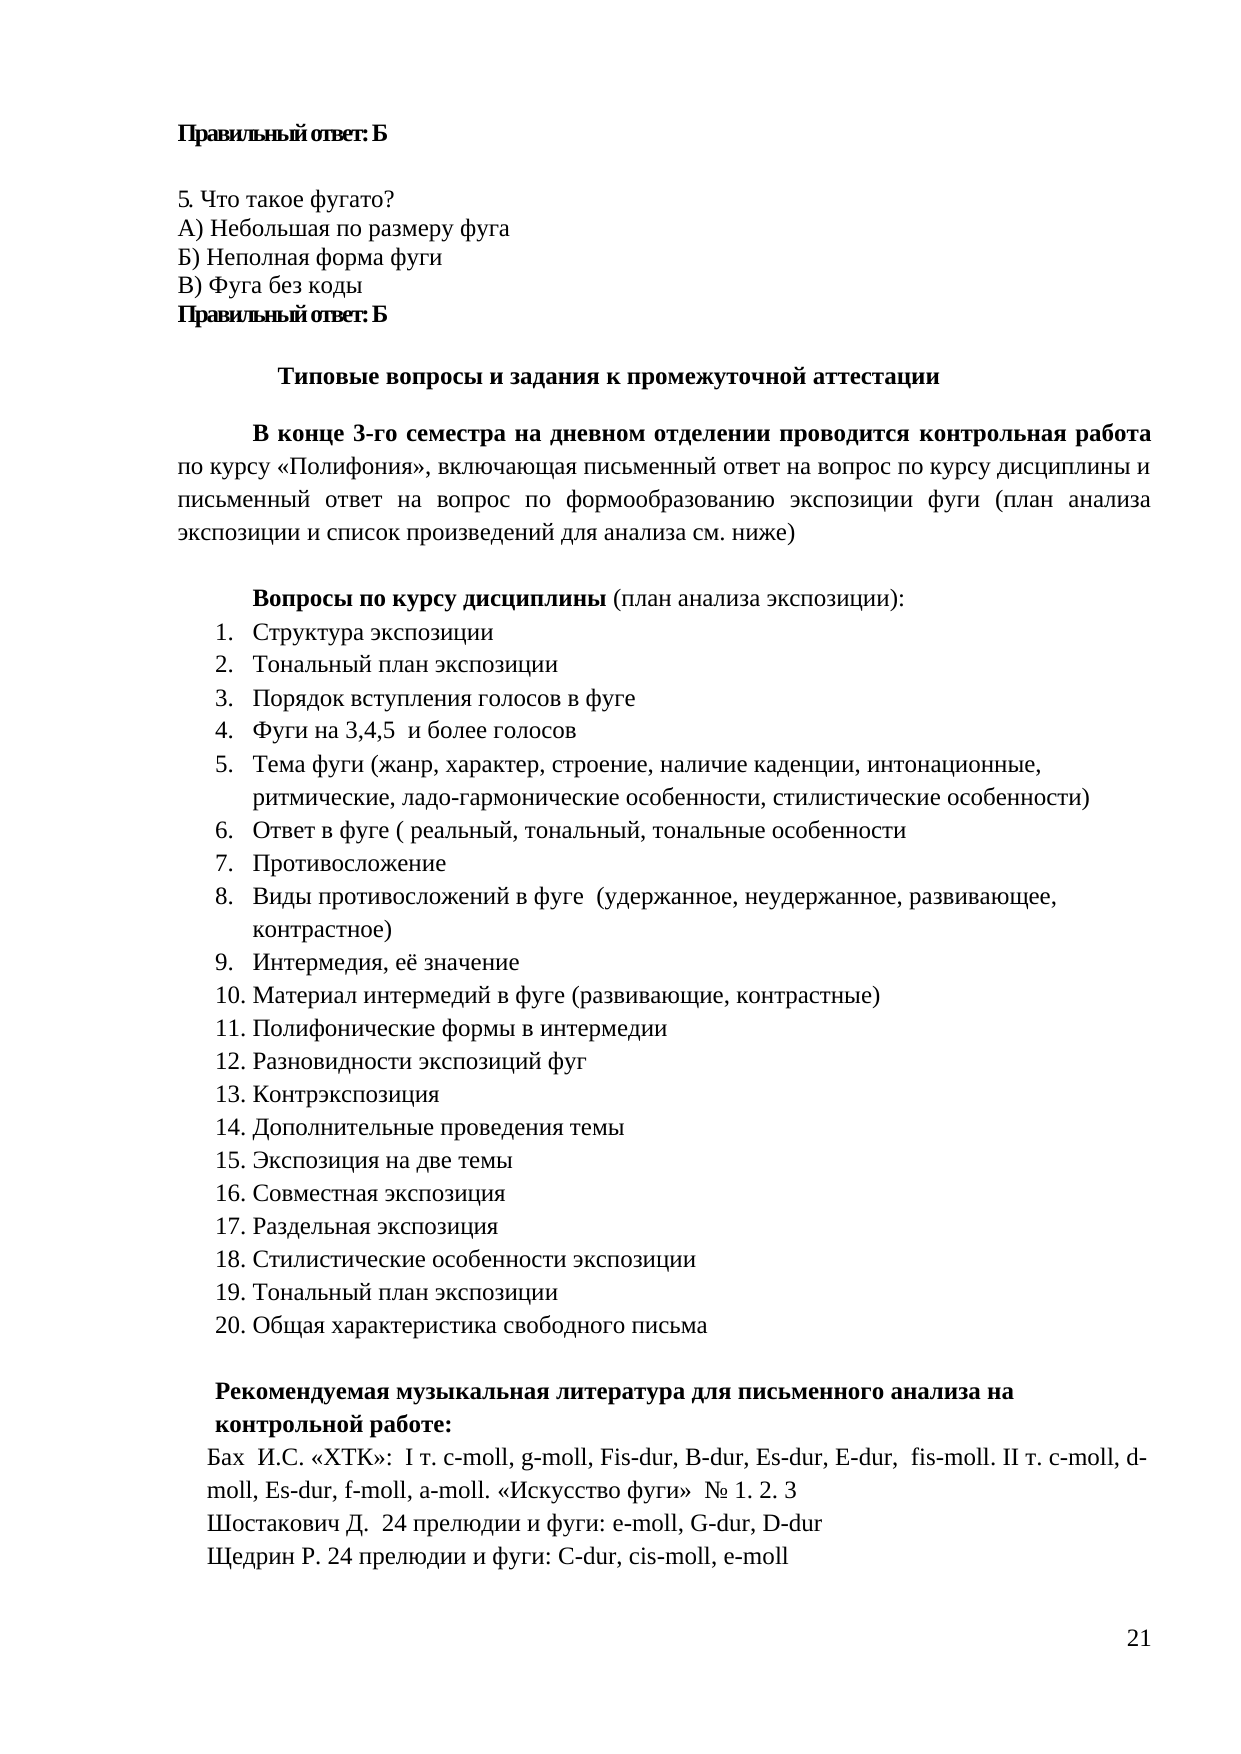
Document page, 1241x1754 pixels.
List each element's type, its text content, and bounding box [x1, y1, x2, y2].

list Разновидности экспозиций фуг [215, 1046, 1152, 1074]
list Раздельная экспозиция [215, 1211, 1152, 1240]
list Совместная экспозиция [215, 1178, 1152, 1207]
text Правильный ответ: Б [177, 118, 1152, 147]
text Бах И.С. «ХТК»: I т. c-moll, g-moll, Fis-dur, B-dur, Es-dur, E-dur, fis-moll. II т. c-moll, d-moll, Es-dur, f-moll, a-moll. «Искусство фуги» № 1. 2. 3 [207, 1442, 1152, 1504]
text А) Небольшая по размеру фуга [177, 213, 1152, 242]
list Общая характеристика свободного письма [215, 1310, 1152, 1339]
text Типовые вопросы и задания к промежуточной аттестации [177, 361, 1152, 390]
list Интермедия, её значение [215, 947, 1152, 976]
text Вопросы по курсу дисциплины (план анализа экспозиции): [177, 583, 1152, 612]
list Ответ в фуге ( реальный, тональный, тональные особенности [215, 815, 1152, 843]
list Фуги на 3,4,5 и более голосов [215, 716, 1152, 744]
text В конце 3-го семестра на дневном отделении проводится контрольная работа по курсу «Полифония», включающая письменный ответ на вопрос по курсу дисциплины и письменный ответ на вопрос по формообразованию экспозиции фуги (план анализа экспозиции и список произведений для анализа см. ниже) [177, 418, 1152, 546]
list Тональный план экспозиции [215, 1277, 1152, 1306]
list Виды противосложений в фуге (удержанное, неудержанное, развивающее, контрастное) [215, 881, 1152, 942]
list Дополнительные проведения темы [215, 1112, 1152, 1141]
list Стилистические особенности экспозиции [215, 1244, 1152, 1273]
list Материал интермедий в фуге (развивающие, контрастные) [215, 980, 1152, 1008]
list Контрэкспозиция [215, 1079, 1152, 1108]
list Полифонические формы в интермедии [215, 1013, 1152, 1042]
list Экспозиция на две темы [215, 1145, 1152, 1174]
text Шостакович Д. 24 прелюдии и фуги: e-moll, G-dur, D-dur [207, 1508, 1152, 1537]
list Противосложение [215, 848, 1152, 876]
list Порядок вступления голосов в фуге [215, 683, 1152, 711]
list Тональный план экспозиции [215, 649, 1152, 678]
text В) Фуга без коды [177, 270, 1152, 299]
text Правильный ответ: Б [177, 299, 1152, 328]
text Б) Неполная форма фуги [177, 242, 1152, 270]
text 5. Что такое фугато? [177, 184, 1152, 213]
list Тема фуги (жанр, характер, строение, наличие каденции, интонационные, ритмические, ладо-гармонические особенности, стилистические особенности) [215, 749, 1152, 810]
list Структура экспозиции [215, 617, 1152, 645]
text Рекомендуемая музыкальная литература для письменного анализа на контрольной работе: [215, 1376, 1152, 1438]
text Щедрин Р. 24 прелюдии и фуги: C-dur, cis-moll, e-moll [207, 1541, 1152, 1570]
